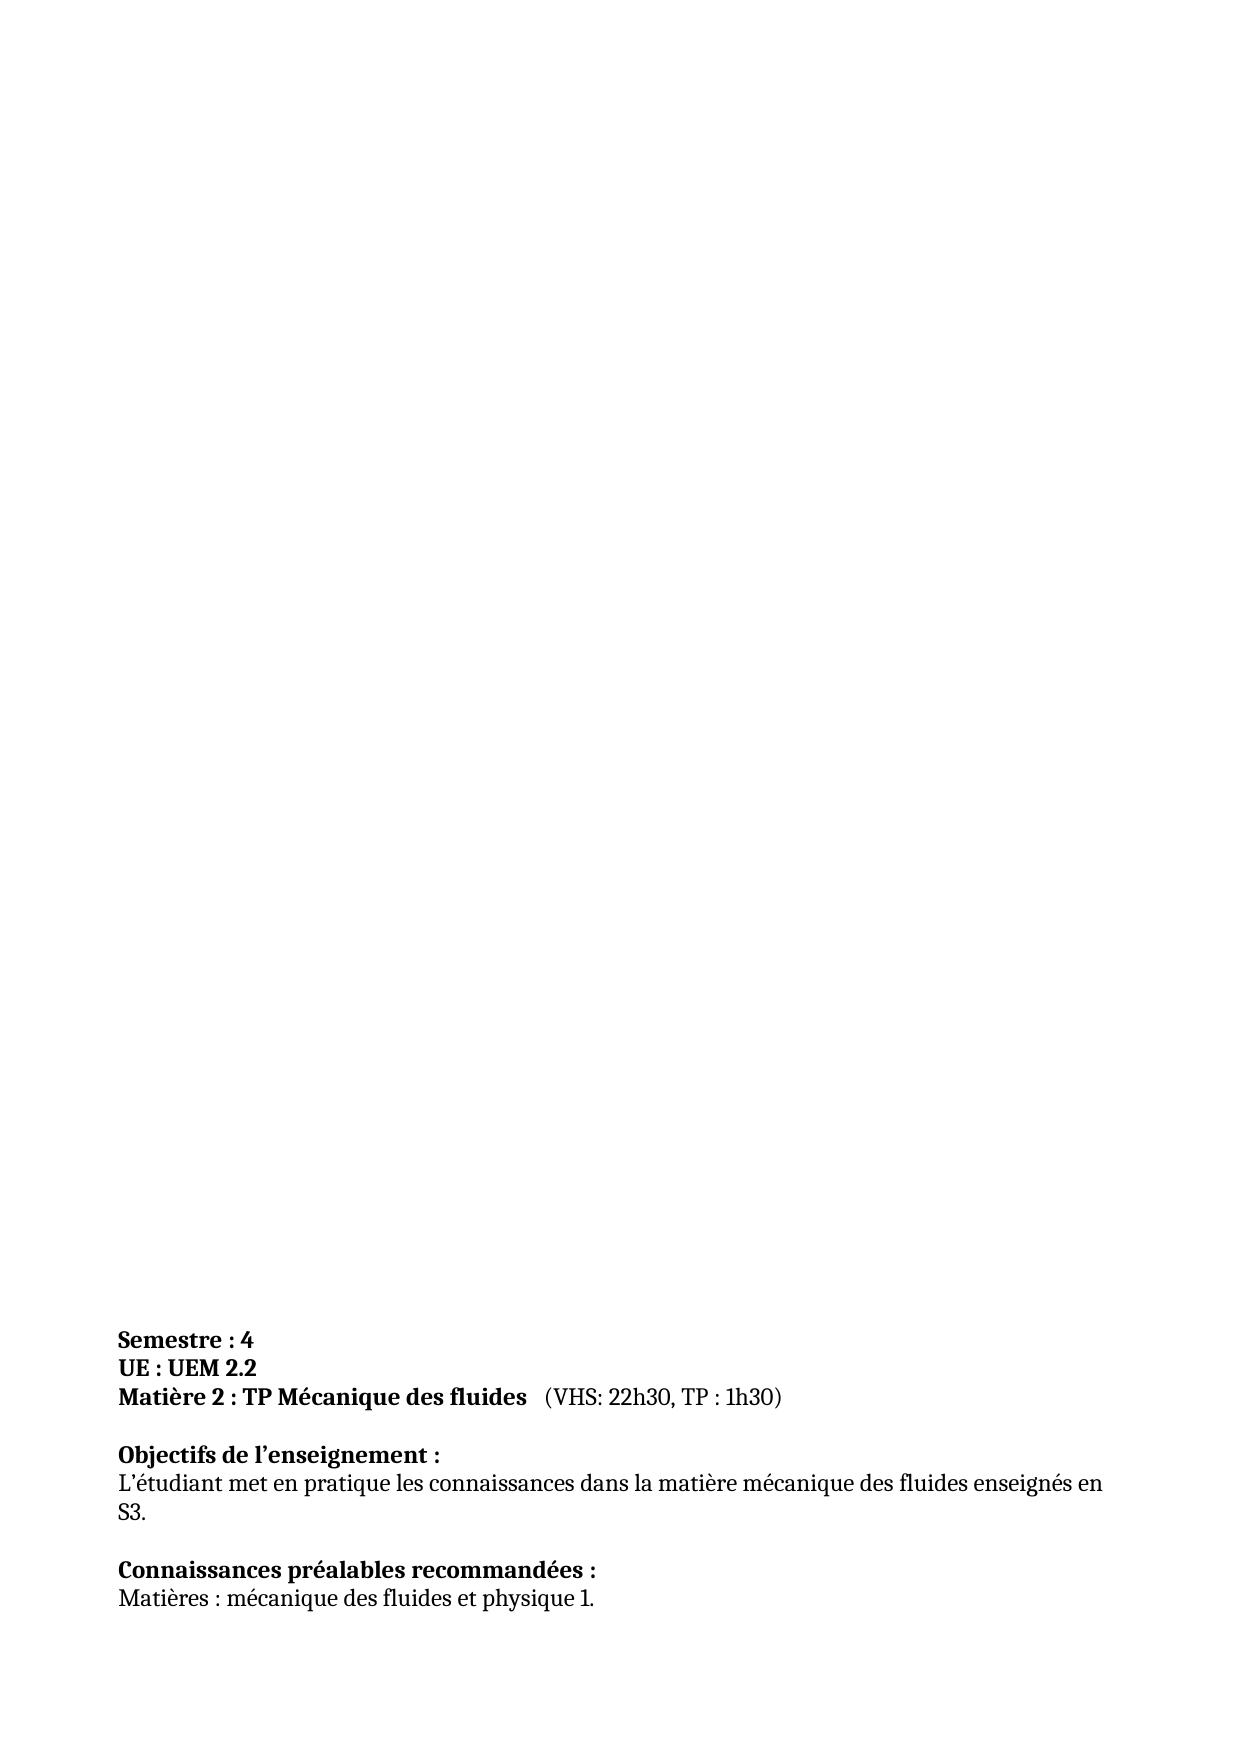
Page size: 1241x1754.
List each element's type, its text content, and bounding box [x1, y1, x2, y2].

text Objectifs de l’enseignement : [118, 1441, 1122, 1469]
text UE : UEM 2.2 [118, 1354, 1122, 1383]
text L’étudiant met en pratique les connaissances dans la matière mécanique des fluides enseignés en S3. [118, 1469, 1122, 1527]
text Connaissances préalables recommandées : [118, 1556, 1122, 1584]
text Semestre : 4 [118, 1326, 1122, 1354]
text Matières : mécanique des fluides et physique 1. [118, 1584, 1122, 1613]
text Matière 2 : TP Mécanique des fluides (VHS: 22h30, TP : 1h30) [118, 1383, 1122, 1412]
